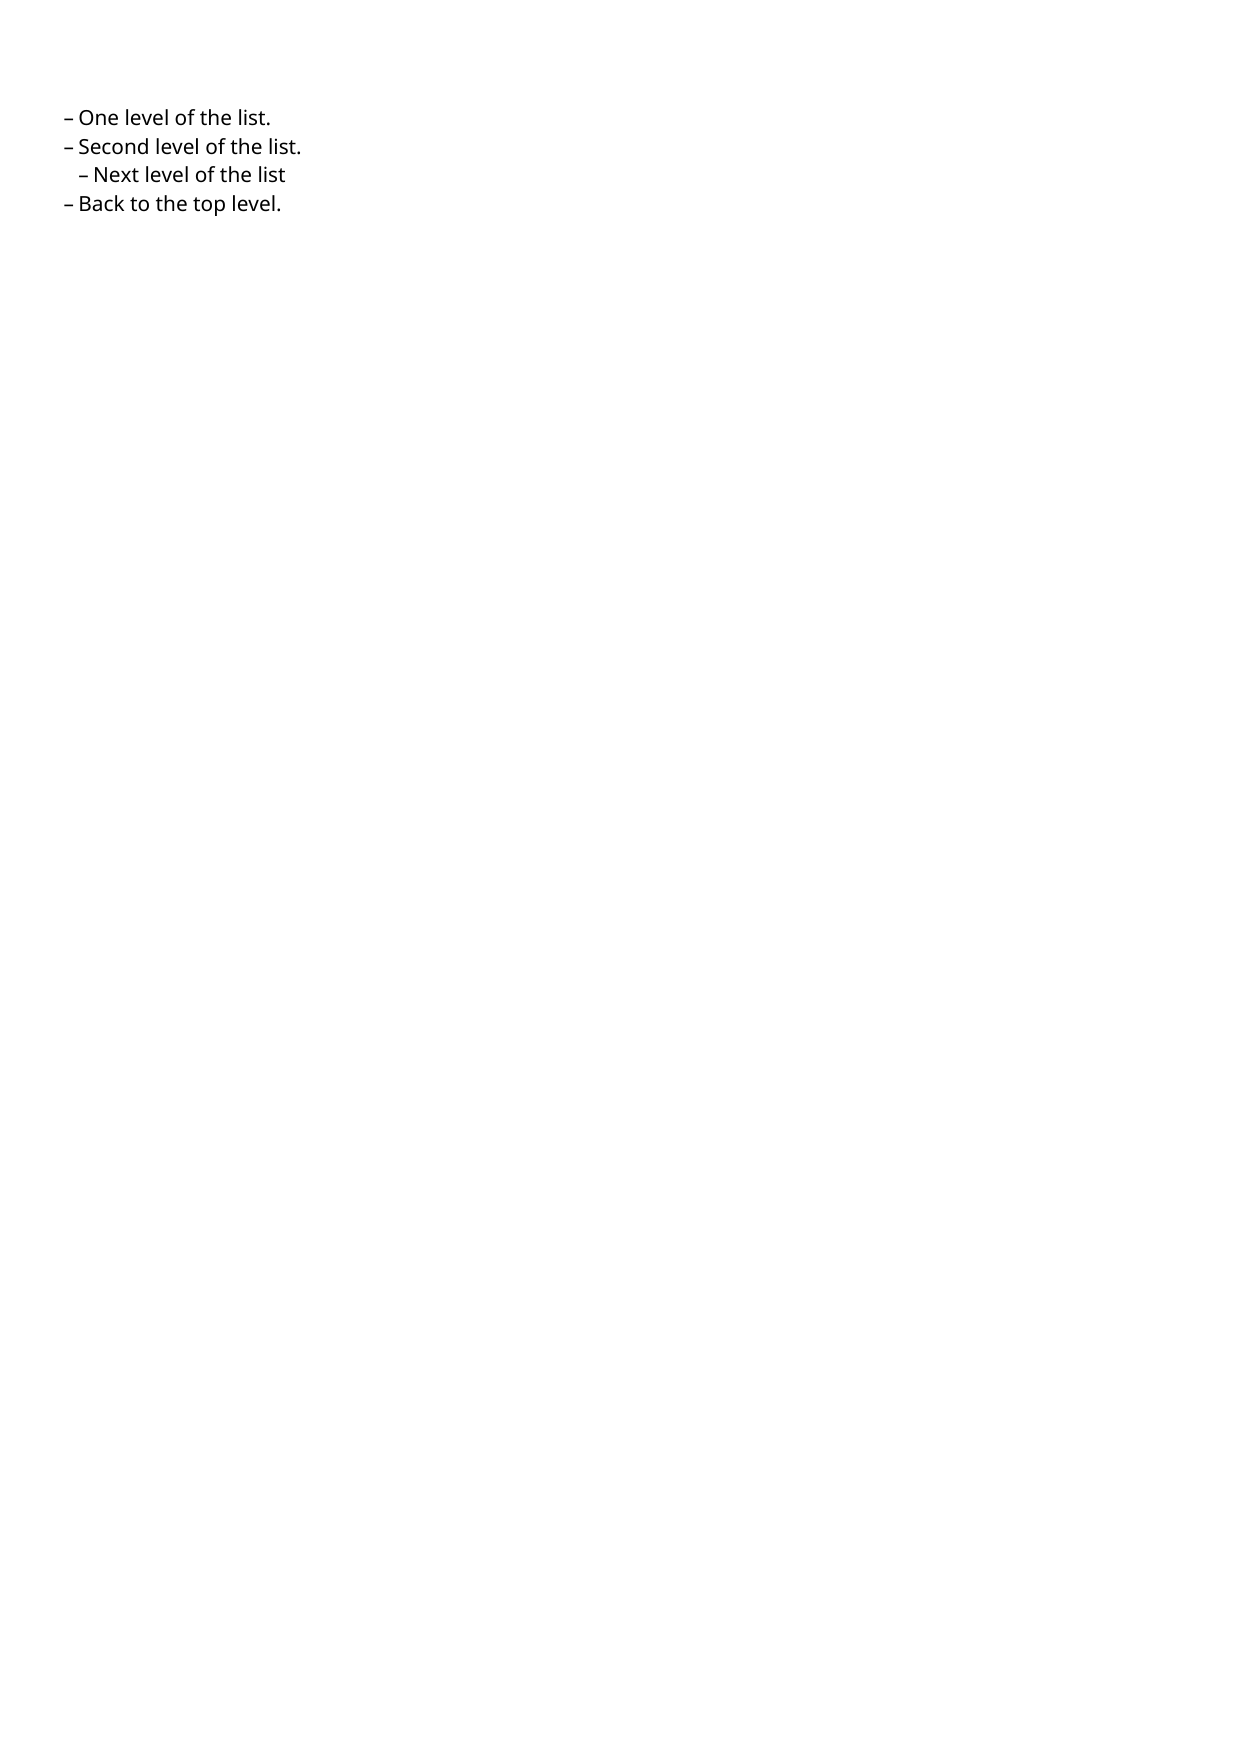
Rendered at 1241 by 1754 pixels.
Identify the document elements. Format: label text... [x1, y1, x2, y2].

list Next level of the list [78, 160, 1177, 189]
text One level of the list. [63, 103, 1177, 132]
text Second level of the list. [63, 132, 1177, 160]
text Back to the top level. [63, 189, 1177, 217]
